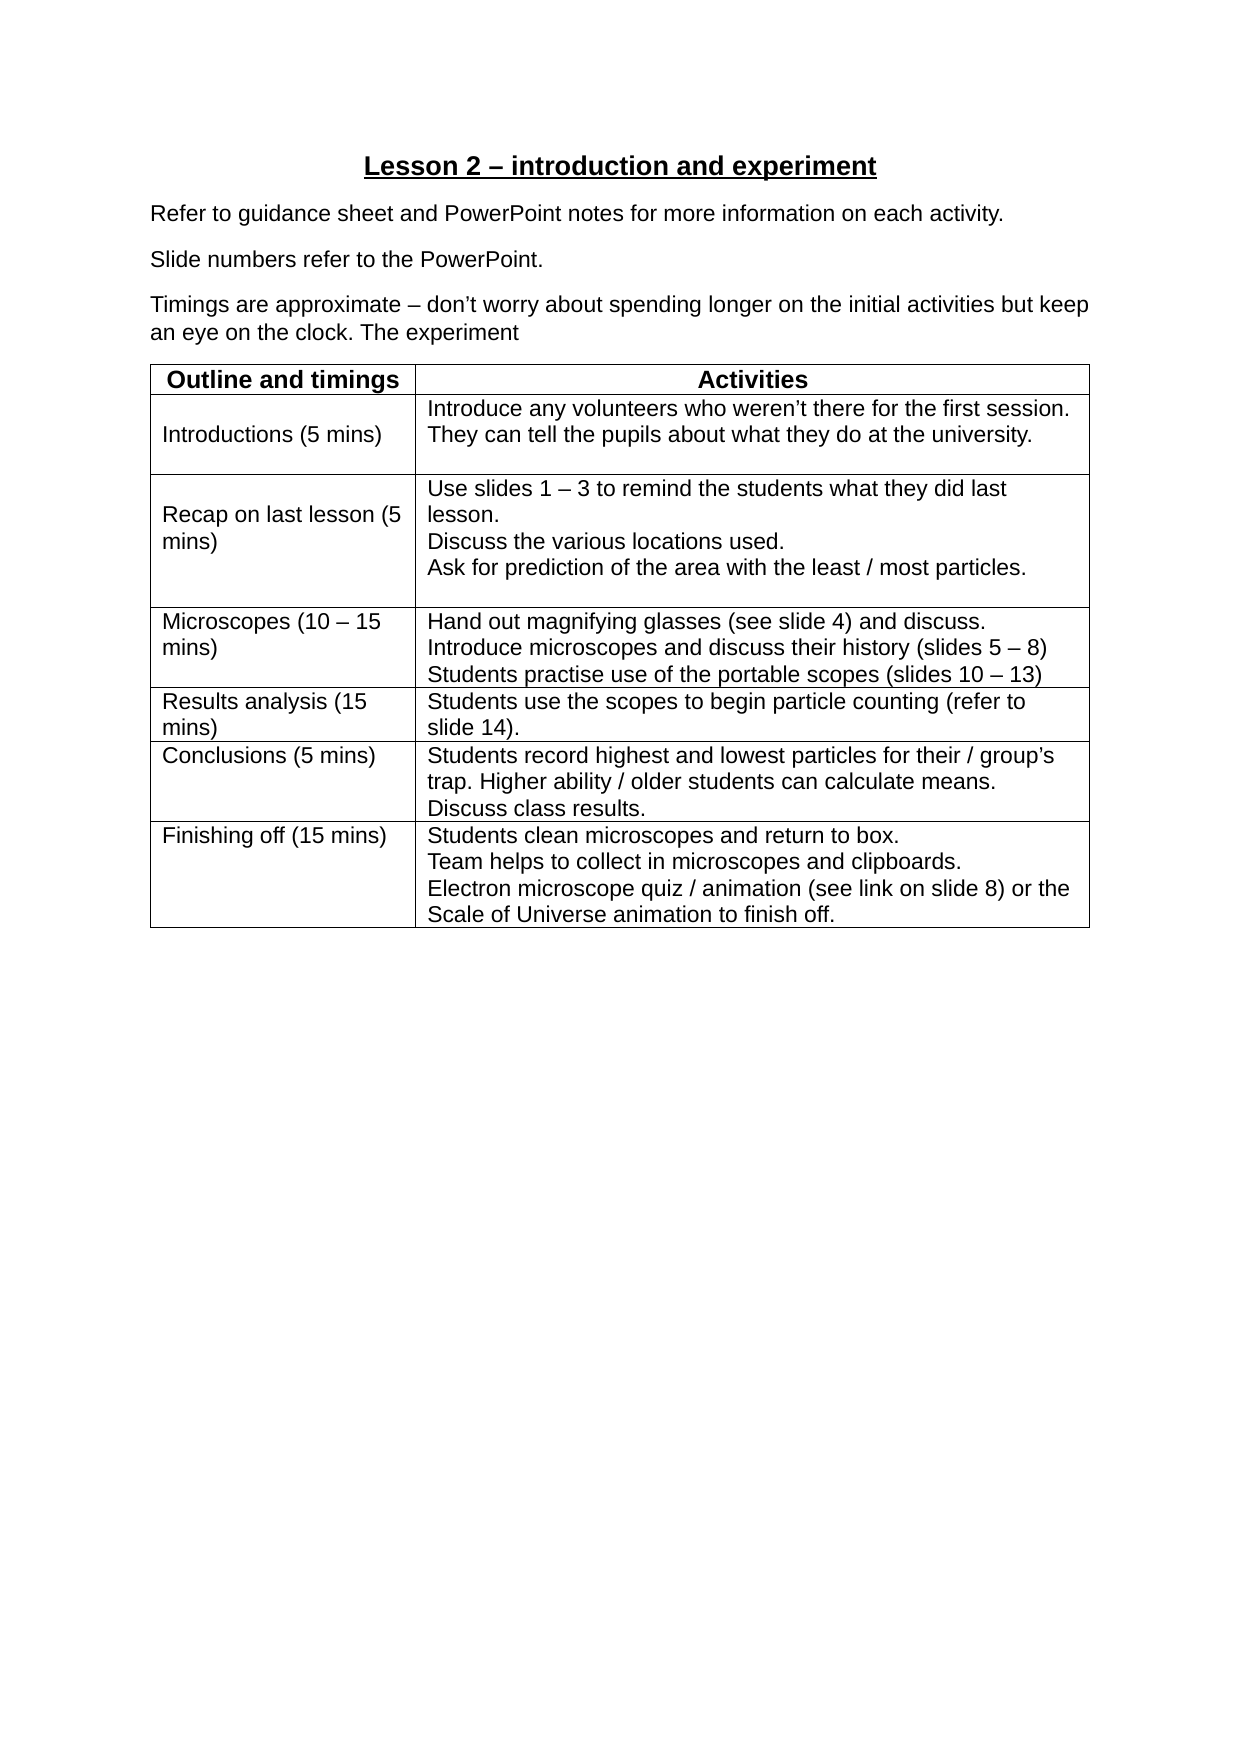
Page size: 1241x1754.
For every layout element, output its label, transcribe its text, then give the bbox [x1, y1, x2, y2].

table_cell Use slides 1 – 3 to remind the students what they did last lesson. Discuss the various locations used. Ask for prediction of the area with the least / most particles. [416, 475, 1089, 607]
table_cell Finishing off (15 mins) [151, 822, 415, 927]
text Timings are approximate – don’t worry about spending longer on the initial activities but keep an eye on the clock. The experiment [150, 291, 1090, 345]
table_cell Introduce any volunteers who weren’t there for the first session. They can tell the pupils about what they do at the university. [416, 395, 1089, 474]
table_cell Recap on last lesson (5 mins) [151, 475, 415, 607]
text Lesson 2 – introduction and experiment [150, 150, 1090, 181]
table_cell Students record highest and lowest particles for their / group’s trap. Higher ability / older students can calculate means. Discuss class results. [416, 742, 1089, 821]
table_cell Results analysis (15 mins) [151, 688, 415, 741]
table_cell Students clean microscopes and return to box. Team helps to collect in microscopes and clipboards. Electron microscope quiz / animation (see link on slide 8) or the Scale of Universe animation to finish off. [416, 822, 1089, 927]
table_header Outline and timings [151, 365, 415, 394]
table_cell Students use the scopes to begin particle counting (refer to slide 14). [416, 688, 1089, 741]
text Refer to guidance sheet and PowerPoint notes for more information on each activity. [150, 200, 1090, 227]
table_cell Introductions (5 mins) [151, 395, 415, 474]
table_cell Hand out magnifying glasses (see slide 4) and discuss. Introduce microscopes and discuss their history (slides 5 – 8) Students practise use of the portable scopes (slides 10 – 13) [416, 608, 1089, 687]
table_cell Microscopes (10 – 15 mins) [151, 608, 415, 687]
table_header Activities [416, 365, 1089, 394]
table_cell Conclusions (5 mins) [151, 742, 415, 821]
text Slide numbers refer to the PowerPoint. [150, 246, 1090, 272]
